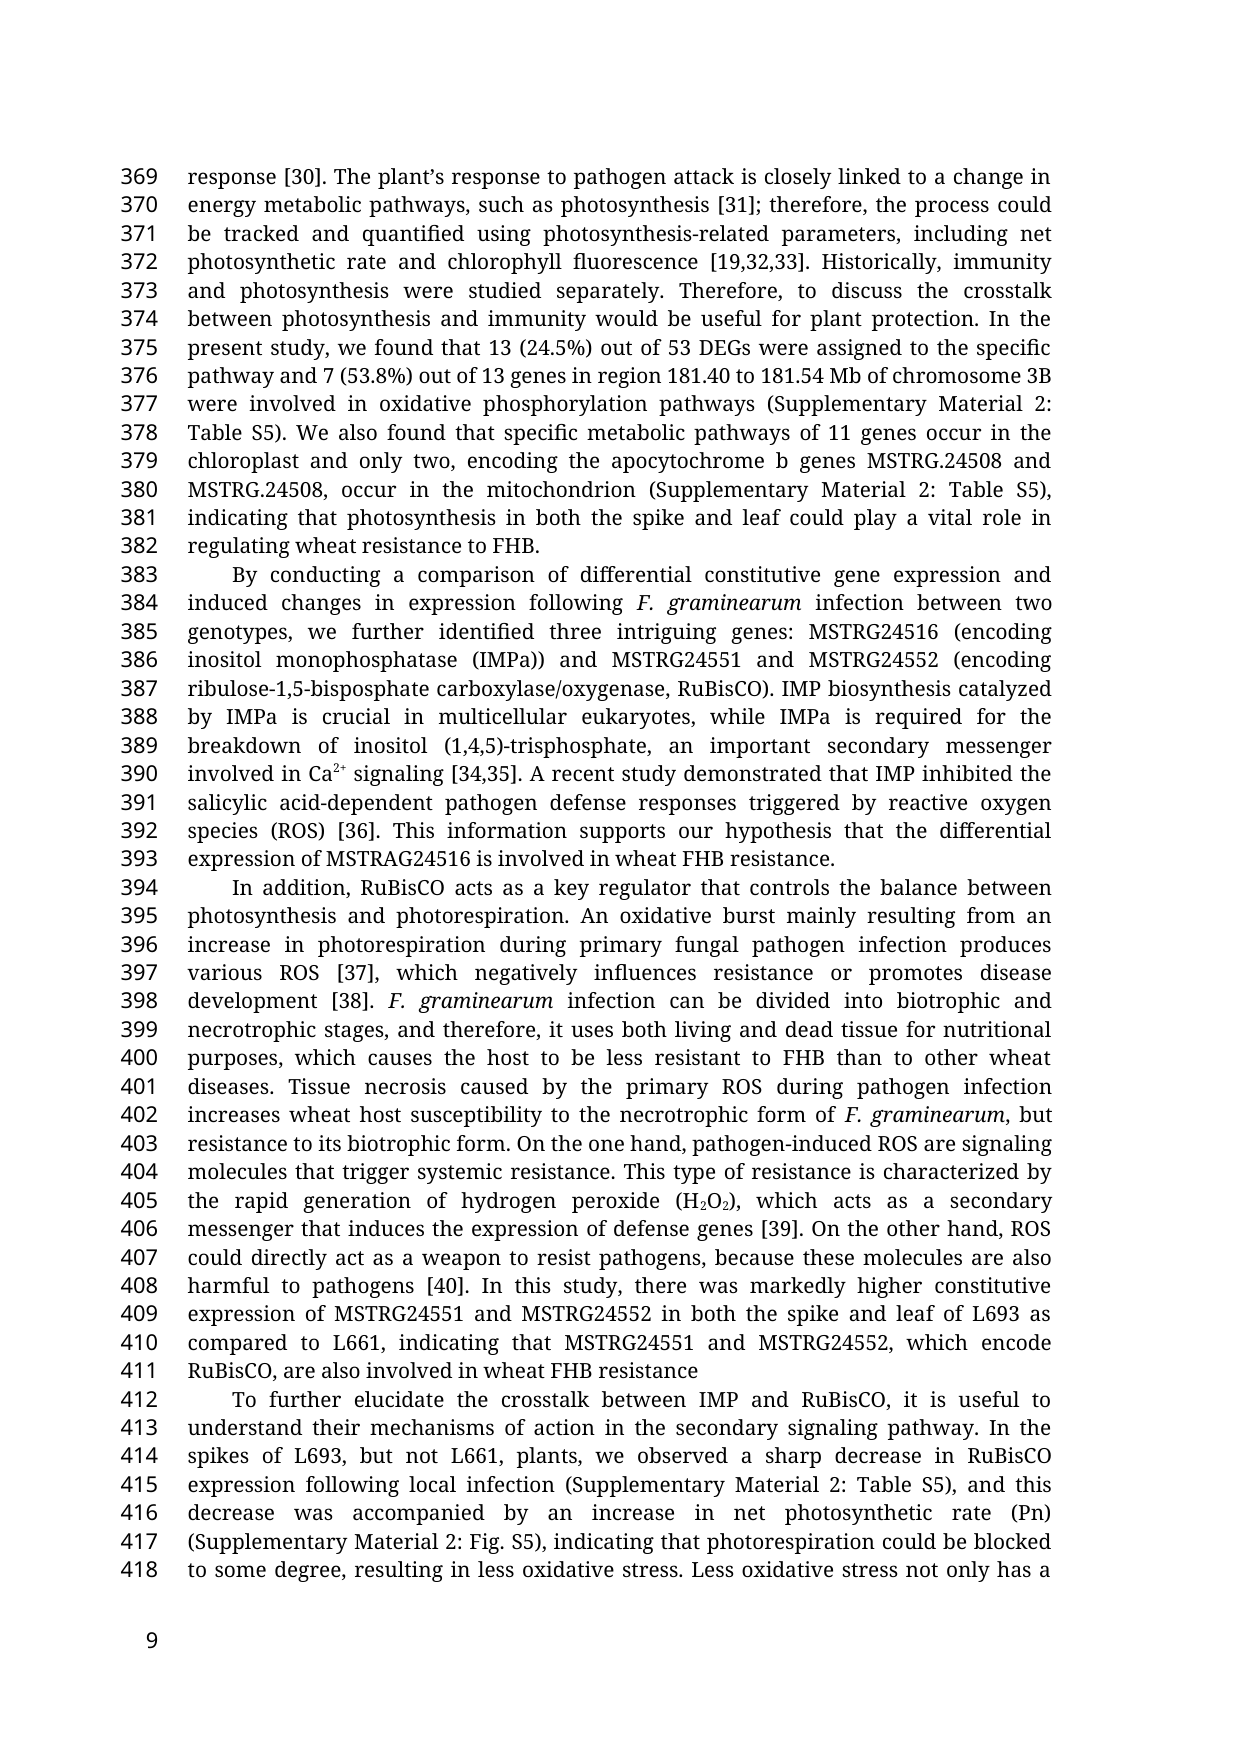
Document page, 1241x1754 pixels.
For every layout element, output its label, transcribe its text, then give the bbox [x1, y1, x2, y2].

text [187, 162, 1053, 560]
text By conducting a comparison of differential constitutive gene expression and induced changes in expression following F. graminearum infection between two genotypes, we further identified three intriguing genes: MSTRG24516 (encoding inositol monophosphatase (IMPa)) and MSTRG24551 and MSTRG24552 (encoding ribulose-1,5-bisposphate carboxylase/oxygenase, RuBisCO). IMP biosynthesis catalyzed by IMPa is crucial in multicellular eukaryotes, while IMPa is required for the breakdown of inositol (1,4,5)-trisphosphate, an important secondary messenger involved in Ca2+ signaling [34,35]. A recent study demonstrated that IMP inhibited the salicylic acid-dependent pathogen defense responses triggered by reactive oxygen species (ROS) [36]. This information supports our hypothesis that the differential expression of MSTRAG24516 is involved in wheat FHB resistance. [187, 560, 1053, 873]
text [187, 1385, 1053, 1584]
text In addition, RuBisCO acts as a key regulator that controls the balance between photosynthesis and photorespiration. An oxidative burst mainly resulting from an increase in photorespiration during primary fungal pathogen infection produces various ROS [37], which negatively influences resistance or promotes disease development [38]. F. graminearum infection can be divided into biotrophic and necrotrophic stages, and therefore, it uses both living and dead tissue for nutritional purposes, which causes the host to be less resistant to FHB than to other wheat diseases. Tissue necrosis caused by the primary ROS during pathogen infection increases wheat host susceptibility to the necrotrophic form of F. graminearum, but resistance to its biotrophic form. On the one hand, pathogen-induced ROS are signaling molecules that trigger systemic resistance. This type of resistance is characterized by the rapid generation of hydrogen peroxide (H2O2), which acts as a secondary messenger that induces the expression of defense genes [39]. On the other hand, ROS could directly act as a weapon to resist pathogens, because these molecules are also harmful to pathogens [40]. In this study, there was markedly higher constitutive expression of MSTRG24551 and MSTRG24552 in both the spike and leaf of L693 as compared to L661, indicating that MSTRG24551 and MSTRG24552, which encode RuBisCO, are also involved in wheat FHB resistance [187, 873, 1053, 1385]
